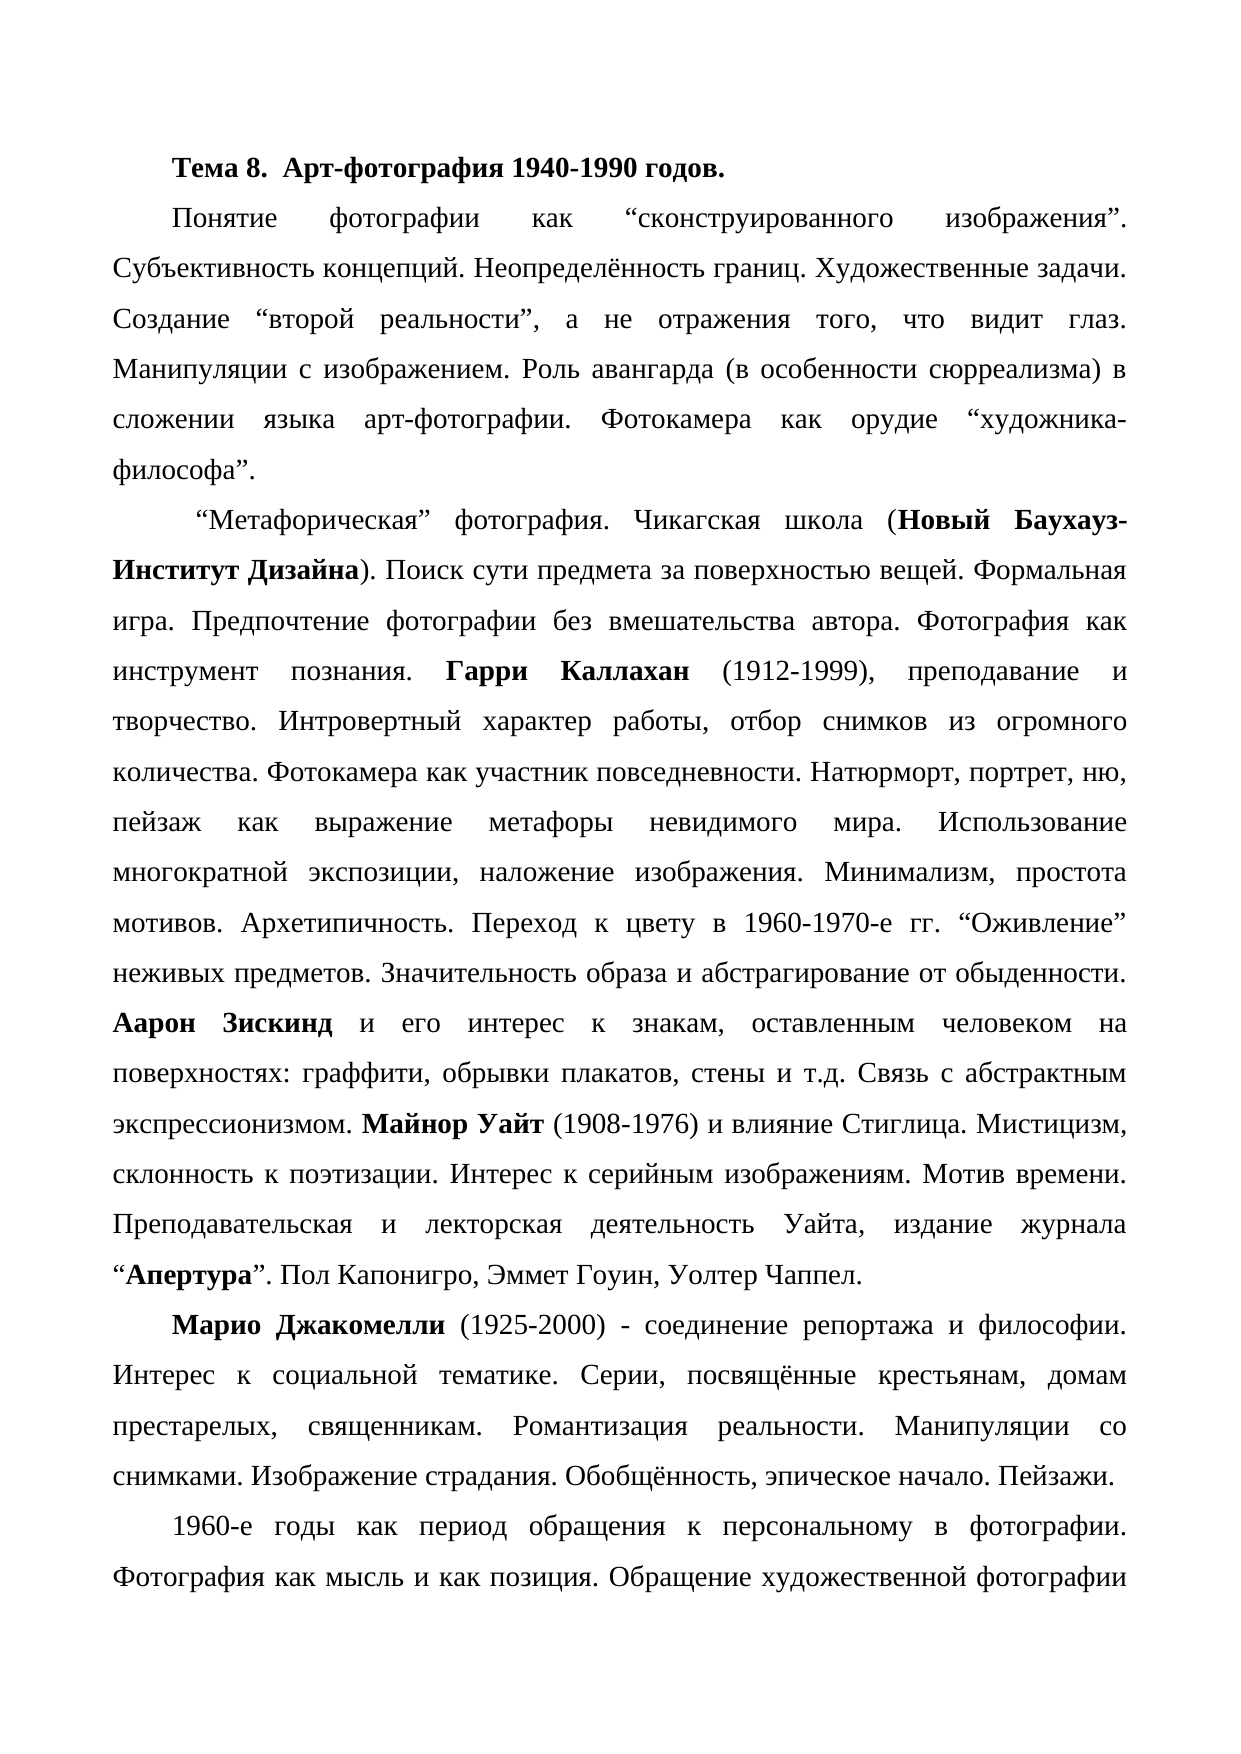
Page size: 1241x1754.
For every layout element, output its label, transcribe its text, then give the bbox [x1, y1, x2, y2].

text “Метафорическая” фотография. Чикагская школа (Новый Баухауз- Институт Дизайна). Поиск сути предмета за поверхностью вещей. Формальная игра. Предпочтение фотографии без вмешательства автора. Фотография как инструмент познания. Гарри Каллахан (1912-1999), преподавание и творчество. Интровертный характер работы, отбор снимков из огромного количества. Фотокамера как участник повседневности. Натюрморт, портрет, ню, пейзаж как выражение метафоры невидимого мира. Использование многократной экспозиции, наложение изображения. Минимализм, простота мотивов. Архетипичность. Переход к цвету в 1960-1970-е гг. “Оживление” неживых предметов. Значительность образа и абстрагирование от обыденности. Аарон Зискинд и его интерес к знакам, оставленным человеком на поверхностях: граффити, обрывки плакатов, стены и т.д. Связь с абстрактным экспрессионизмом. Майнор Уайт (1908-1976) и влияние Стиглица. Мистицизм, склонность к поэтизации. Интерес к серийным изображениям. Мотив времени. Преподавательская и лекторская деятельность Уайта, издание журнала “Апертура”. Пол Капонигро, Эммет Гоуин, Уолтер Чаппел. [112, 502, 1128, 1290]
text Понятие фотографии как “сконструированного изображения”. Субъективность концепций. Неопределённость границ. Художественные задачи. Создание “второй реальности”, а не отражения того, что видит глаз. Манипуляции с изображением. Роль авангарда (в особенности сюрреализма) в сложении языка арт-фотографии. Фотокамера как орудие “художника-философа”. [112, 200, 1128, 485]
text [112, 1508, 1128, 1592]
text Тема 8. Арт-фотография 1940-1990 годов. [112, 150, 1128, 183]
text Марио Джакомелли (1925-2000) - соединение репортажа и философии. Интерес к социальной тематике. Серии, посвящённые крестьянам, домам престарелых, священникам. Романтизация реальности. Манипуляции со снимками. Изображение страдания. Обобщённость, эпическое начало. Пейзажи. [112, 1307, 1128, 1492]
